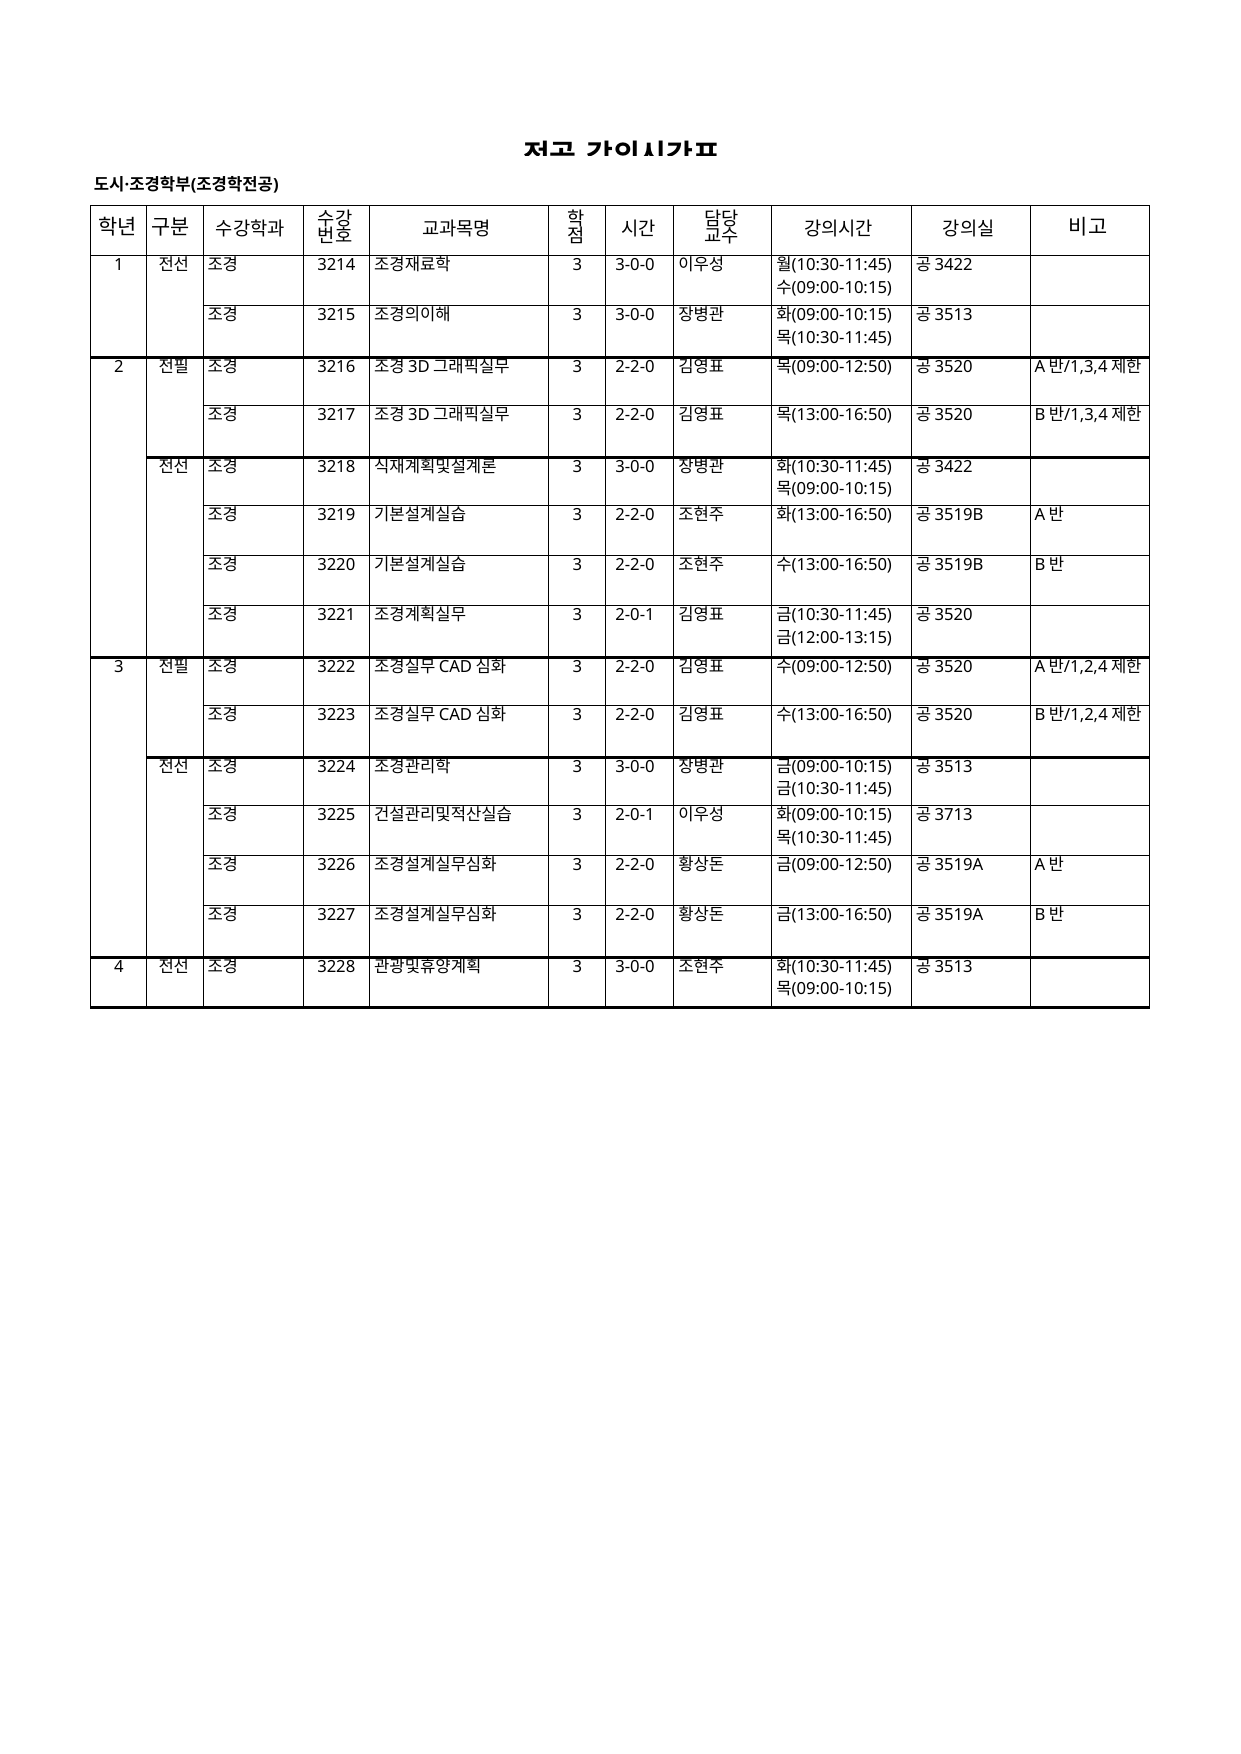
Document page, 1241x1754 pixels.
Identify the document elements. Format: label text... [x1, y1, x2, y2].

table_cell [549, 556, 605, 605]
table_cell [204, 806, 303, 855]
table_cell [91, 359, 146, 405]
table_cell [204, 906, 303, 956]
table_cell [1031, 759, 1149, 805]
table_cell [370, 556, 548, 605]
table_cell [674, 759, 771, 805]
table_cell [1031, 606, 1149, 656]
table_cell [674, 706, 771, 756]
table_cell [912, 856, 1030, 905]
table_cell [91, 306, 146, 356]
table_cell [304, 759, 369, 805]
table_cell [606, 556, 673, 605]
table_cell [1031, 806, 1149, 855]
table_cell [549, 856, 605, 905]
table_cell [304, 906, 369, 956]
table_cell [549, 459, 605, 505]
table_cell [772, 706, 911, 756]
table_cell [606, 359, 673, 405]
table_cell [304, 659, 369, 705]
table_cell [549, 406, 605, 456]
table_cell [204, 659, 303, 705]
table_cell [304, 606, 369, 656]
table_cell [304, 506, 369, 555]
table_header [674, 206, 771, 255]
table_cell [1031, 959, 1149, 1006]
text 도시·조경학부(조경학전공) [94, 172, 1161, 195]
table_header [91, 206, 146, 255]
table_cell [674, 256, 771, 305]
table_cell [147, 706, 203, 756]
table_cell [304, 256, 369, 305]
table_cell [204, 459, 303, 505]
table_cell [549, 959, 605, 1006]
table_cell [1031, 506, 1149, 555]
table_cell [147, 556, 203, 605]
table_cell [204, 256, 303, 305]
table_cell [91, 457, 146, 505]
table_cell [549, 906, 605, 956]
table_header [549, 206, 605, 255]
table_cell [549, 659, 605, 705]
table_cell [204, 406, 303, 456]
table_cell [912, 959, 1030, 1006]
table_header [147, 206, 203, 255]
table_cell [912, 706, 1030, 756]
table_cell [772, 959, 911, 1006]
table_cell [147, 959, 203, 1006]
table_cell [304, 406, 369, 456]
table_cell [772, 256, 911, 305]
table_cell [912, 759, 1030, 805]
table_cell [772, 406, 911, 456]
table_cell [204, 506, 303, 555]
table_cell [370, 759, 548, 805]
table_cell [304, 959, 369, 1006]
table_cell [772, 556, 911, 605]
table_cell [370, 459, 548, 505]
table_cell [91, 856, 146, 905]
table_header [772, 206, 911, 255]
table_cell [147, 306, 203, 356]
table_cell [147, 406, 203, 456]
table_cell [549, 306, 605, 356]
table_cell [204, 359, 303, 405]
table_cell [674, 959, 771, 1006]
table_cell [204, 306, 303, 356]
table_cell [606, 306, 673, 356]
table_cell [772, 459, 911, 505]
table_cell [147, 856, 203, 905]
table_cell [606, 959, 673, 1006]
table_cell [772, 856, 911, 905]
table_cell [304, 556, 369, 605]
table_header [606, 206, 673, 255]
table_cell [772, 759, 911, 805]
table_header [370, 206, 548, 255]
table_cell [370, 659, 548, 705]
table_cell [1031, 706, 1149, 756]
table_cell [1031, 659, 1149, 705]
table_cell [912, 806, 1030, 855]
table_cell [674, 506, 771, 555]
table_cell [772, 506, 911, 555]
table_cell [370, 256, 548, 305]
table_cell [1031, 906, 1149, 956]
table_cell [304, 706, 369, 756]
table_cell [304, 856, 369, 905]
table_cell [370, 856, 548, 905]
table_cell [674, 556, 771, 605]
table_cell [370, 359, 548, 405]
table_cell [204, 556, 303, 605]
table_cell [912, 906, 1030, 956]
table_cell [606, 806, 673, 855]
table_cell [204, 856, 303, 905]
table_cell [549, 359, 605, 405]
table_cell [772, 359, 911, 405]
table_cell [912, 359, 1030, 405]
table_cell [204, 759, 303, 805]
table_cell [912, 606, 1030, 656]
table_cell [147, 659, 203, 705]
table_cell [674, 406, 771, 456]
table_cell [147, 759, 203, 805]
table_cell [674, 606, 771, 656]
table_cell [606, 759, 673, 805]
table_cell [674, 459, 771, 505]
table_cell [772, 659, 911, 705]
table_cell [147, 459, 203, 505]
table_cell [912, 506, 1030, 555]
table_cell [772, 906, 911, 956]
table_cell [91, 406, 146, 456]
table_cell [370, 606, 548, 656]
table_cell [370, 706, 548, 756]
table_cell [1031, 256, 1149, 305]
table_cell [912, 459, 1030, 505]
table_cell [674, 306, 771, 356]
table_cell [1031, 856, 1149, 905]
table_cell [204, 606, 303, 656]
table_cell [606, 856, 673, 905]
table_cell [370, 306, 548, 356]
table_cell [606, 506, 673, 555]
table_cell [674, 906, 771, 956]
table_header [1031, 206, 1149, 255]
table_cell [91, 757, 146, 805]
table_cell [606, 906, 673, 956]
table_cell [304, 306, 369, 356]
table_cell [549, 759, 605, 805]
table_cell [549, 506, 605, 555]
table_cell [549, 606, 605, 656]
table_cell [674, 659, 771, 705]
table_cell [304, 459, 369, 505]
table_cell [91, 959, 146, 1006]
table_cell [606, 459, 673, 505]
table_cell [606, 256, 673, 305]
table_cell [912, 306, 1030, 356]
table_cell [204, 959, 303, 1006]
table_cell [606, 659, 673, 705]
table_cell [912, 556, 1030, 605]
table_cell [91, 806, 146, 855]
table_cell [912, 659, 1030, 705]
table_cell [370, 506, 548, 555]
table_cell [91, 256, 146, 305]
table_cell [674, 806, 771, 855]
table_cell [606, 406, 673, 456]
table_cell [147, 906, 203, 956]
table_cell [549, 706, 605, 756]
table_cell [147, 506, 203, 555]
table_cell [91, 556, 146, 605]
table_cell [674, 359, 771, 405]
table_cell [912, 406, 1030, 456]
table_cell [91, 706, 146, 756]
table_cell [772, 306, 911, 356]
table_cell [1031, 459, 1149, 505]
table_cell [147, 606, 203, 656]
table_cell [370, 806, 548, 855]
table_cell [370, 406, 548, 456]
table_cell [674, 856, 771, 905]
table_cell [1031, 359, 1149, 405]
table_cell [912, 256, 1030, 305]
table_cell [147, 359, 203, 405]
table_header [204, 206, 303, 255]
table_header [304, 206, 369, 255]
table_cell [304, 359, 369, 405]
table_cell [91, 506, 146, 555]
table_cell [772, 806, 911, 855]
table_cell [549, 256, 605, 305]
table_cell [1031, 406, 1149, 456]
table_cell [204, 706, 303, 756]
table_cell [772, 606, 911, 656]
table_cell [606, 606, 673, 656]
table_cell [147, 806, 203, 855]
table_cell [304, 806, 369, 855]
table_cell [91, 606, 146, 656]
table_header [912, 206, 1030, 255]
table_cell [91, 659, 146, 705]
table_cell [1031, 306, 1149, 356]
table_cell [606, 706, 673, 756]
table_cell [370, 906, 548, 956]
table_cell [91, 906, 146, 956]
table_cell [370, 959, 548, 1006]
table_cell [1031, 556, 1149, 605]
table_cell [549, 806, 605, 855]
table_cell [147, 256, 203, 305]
